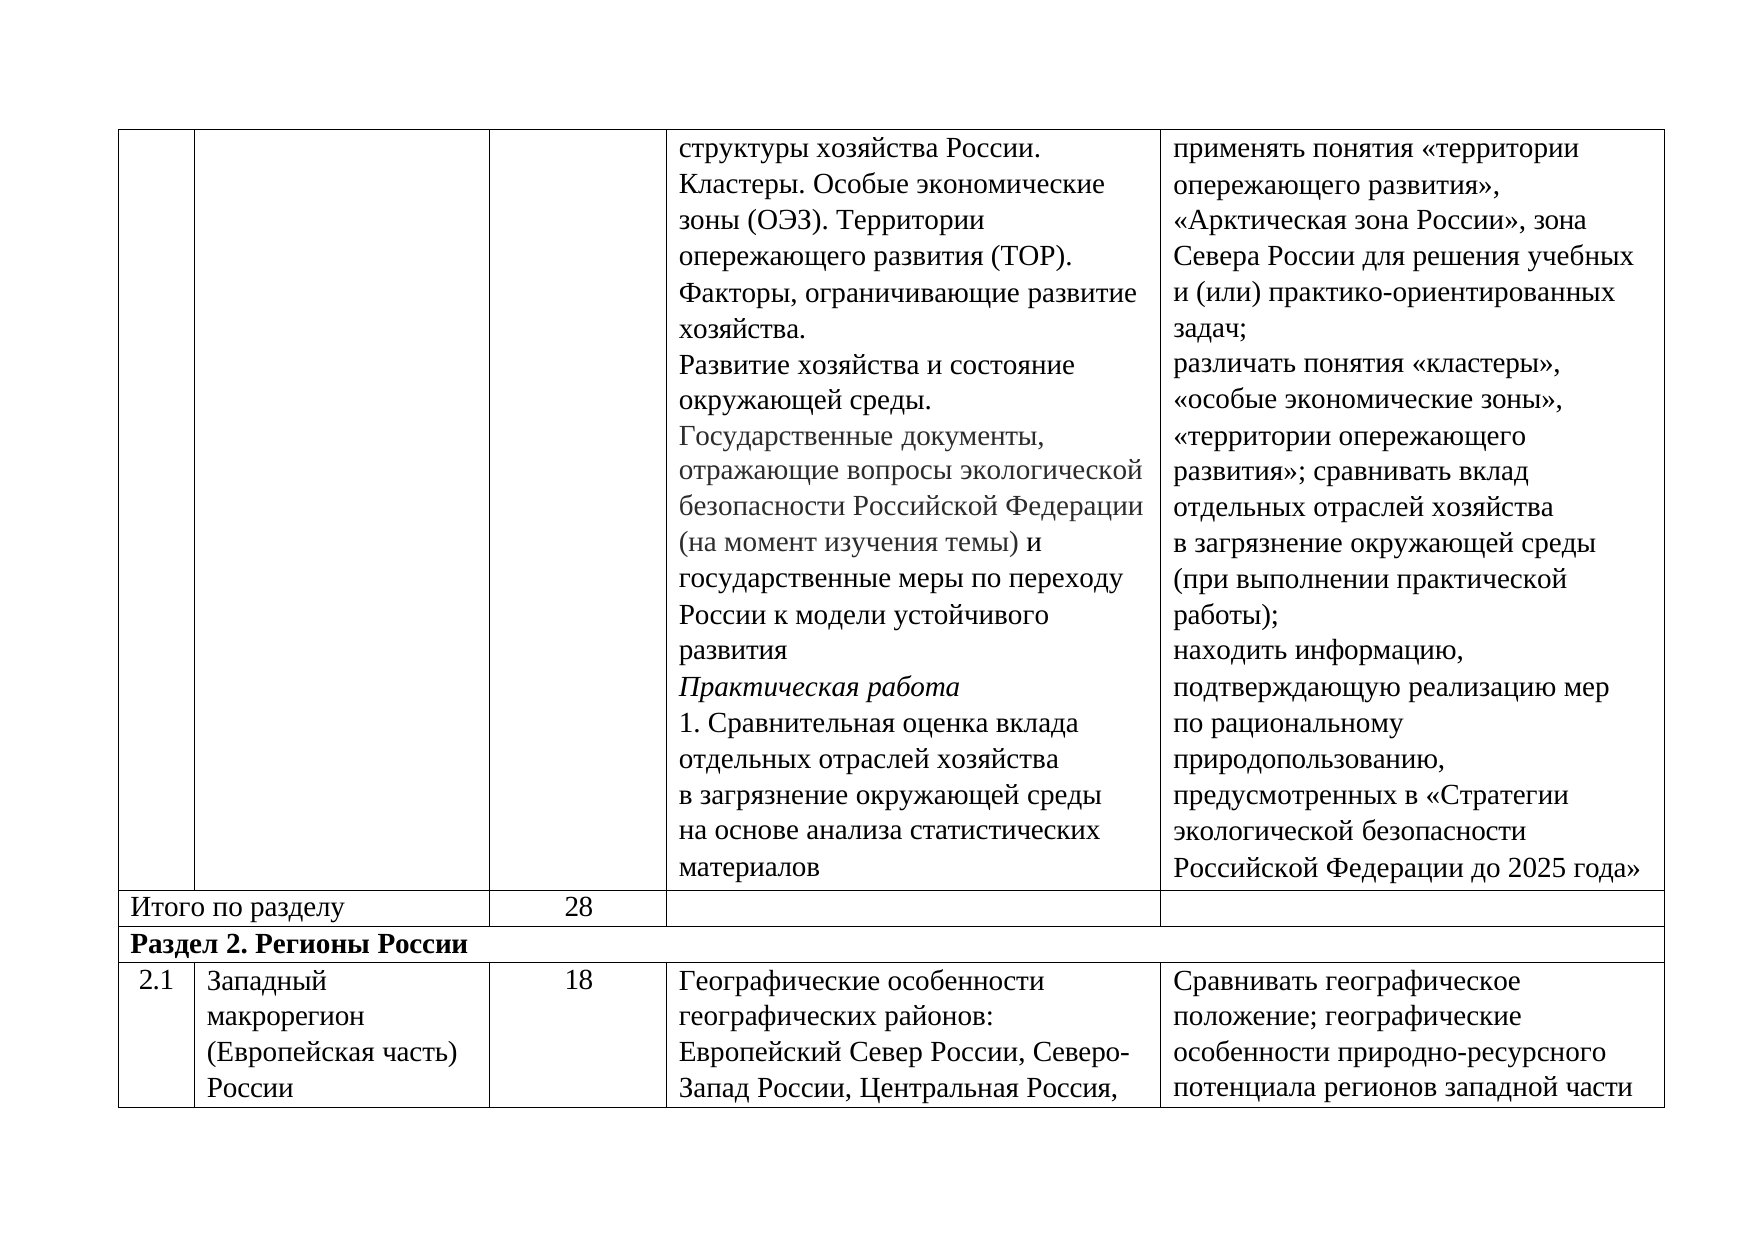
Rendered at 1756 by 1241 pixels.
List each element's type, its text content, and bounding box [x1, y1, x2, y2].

table_cell 2.1 [119, 963, 194, 1107]
table_header [490, 130, 666, 890]
table_header [119, 130, 194, 890]
table_header применять понятия «территории опережающего развития», «Арктическая зона России», зона Севера России для решения учебных и (или) практико-ориентированных задач; различать понятия «кластеры», «особые экономические зоны», «территории опережающего развития»; сравнивать вклад отдельных отраслей хозяйства в загрязнение окружающей среды (при выполнении практической работы); находить информацию, подтверждающую реализацию мер по рациональному природопользованию, предусмотренных в «Стратегии экологической безопасности Российской Федерации до 2025 года» [1161, 130, 1664, 890]
table_cell Западный макрорегион (Европейская часть) России [195, 963, 489, 1107]
table_header [195, 130, 489, 890]
table_cell [667, 891, 1160, 926]
table_cell 28 [490, 891, 666, 926]
table_cell Сравнивать географическое положение; географические особенности природно-ресурсного потенциала регионов западной части [1161, 963, 1664, 1107]
table_cell [1161, 891, 1664, 926]
table_cell Географические особенности географических районов: Европейский Север России, Северо- Запад России, Центральная Россия, [667, 963, 1160, 1107]
table_cell Раздел 2. Регионы России [119, 927, 1664, 962]
table_header структуры хозяйства России. Кластеры. Особые экономические зоны (ОЭЗ). Территории опережающего развития (ТОР). Факторы, ограничивающие развитие хозяйства. Развитие хозяйства и состояние окружающей среды. Государственные документы, отражающие вопросы экологической безопасности Российской Федерации (на момент изучения темы) и государственные меры по переходу России к модели устойчивого развития Практическая работа 1. Сравнительная оценка вклада отдельных отраслей хозяйства в загрязнение окружающей среды на основе анализа статистических материалов [667, 130, 1160, 890]
table_cell 18 [490, 963, 666, 1107]
table_cell Итого по разделу [119, 891, 489, 926]
